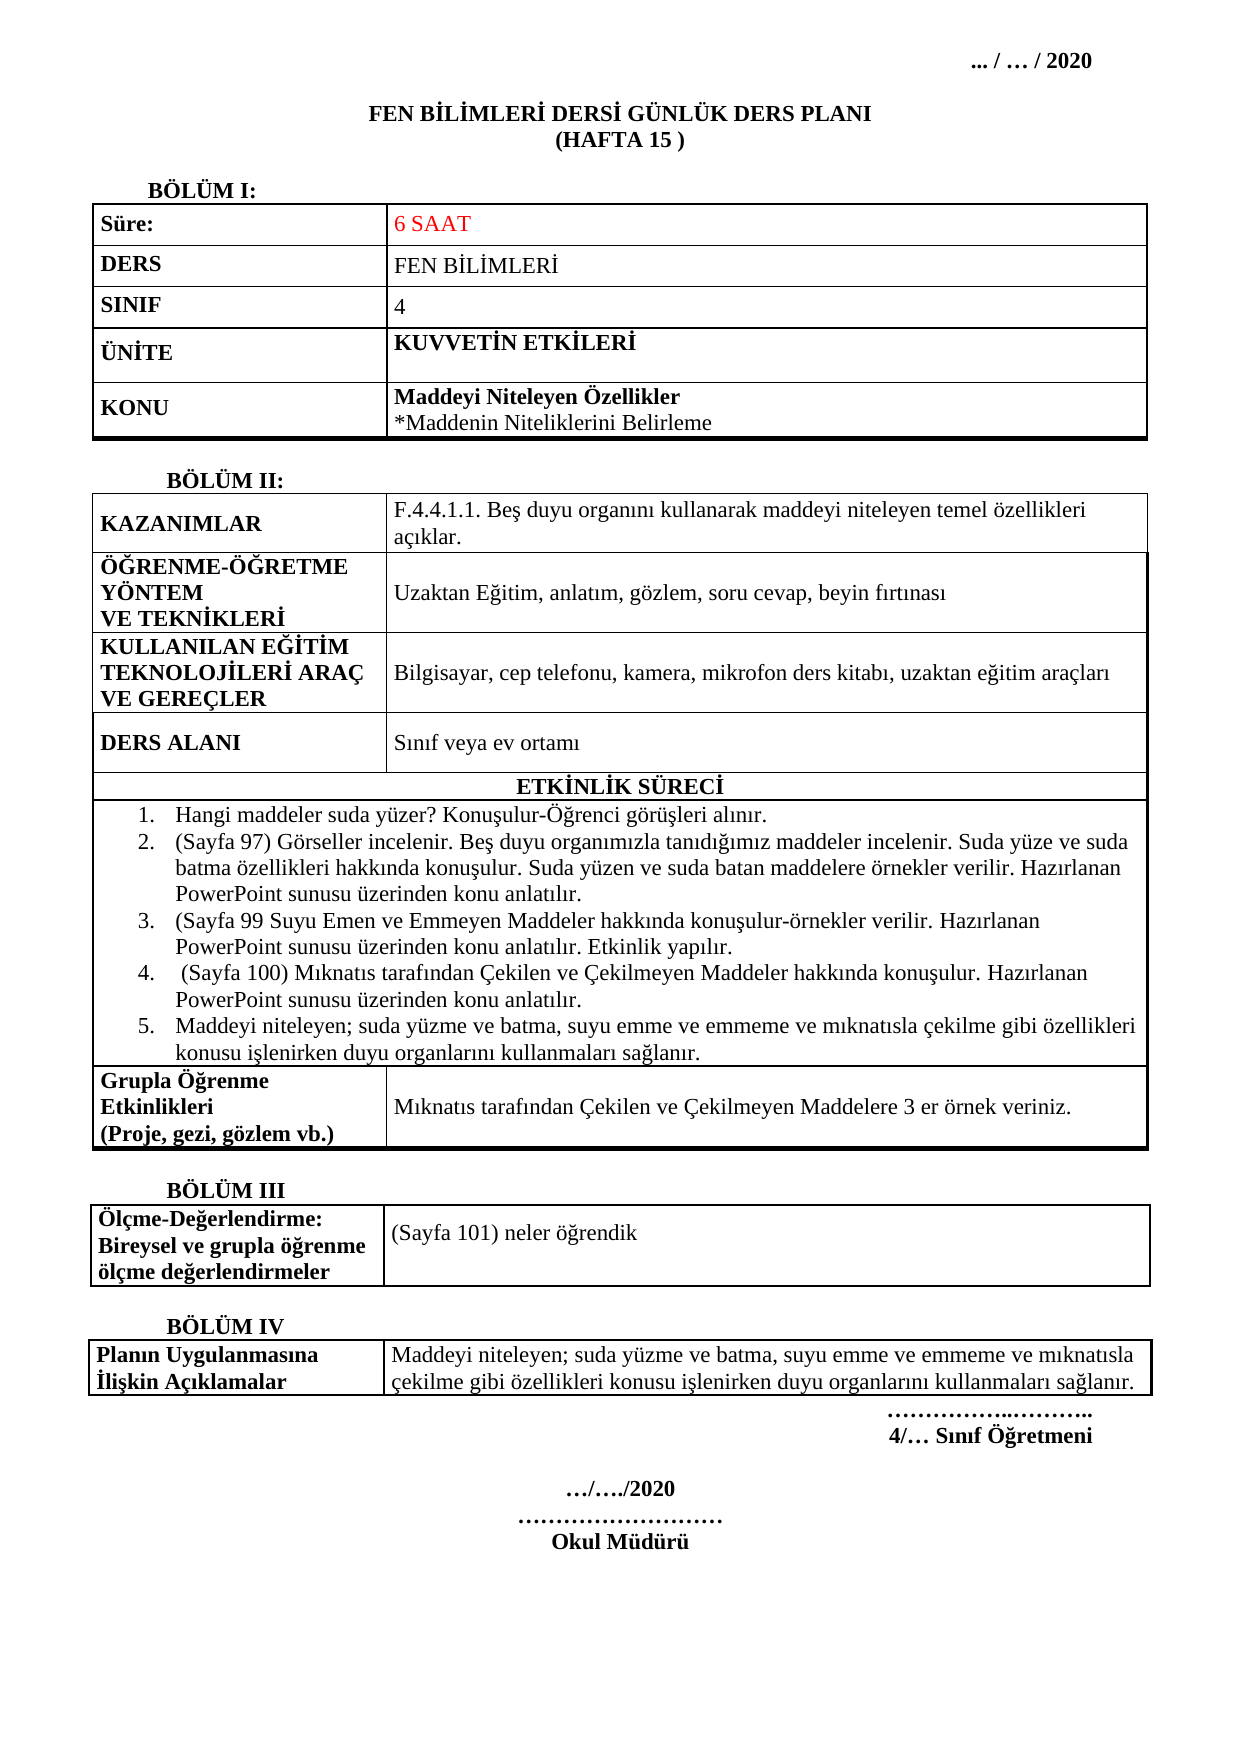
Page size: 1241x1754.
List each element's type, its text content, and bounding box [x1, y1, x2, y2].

table_cell KUVVETİN ETKİLERİ [388, 329, 1146, 381]
table_cell Grupla Öğrenme Etkinlikleri (Proje, gezi, gözlem vb.) [94, 1067, 386, 1146]
table_cell Sınıf veya ev ortamı [387, 713, 1146, 771]
table_cell FEN BİLİMLERİ [388, 246, 1146, 286]
table_cell ÖĞRENME-ÖĞRETME YÖNTEM VE TEKNİKLERİ [93, 553, 386, 632]
table_header KAZANIMLAR [93, 494, 386, 552]
table_header 6 SAAT [388, 205, 1146, 244]
table_cell KULLANILAN EĞİTİM TEKNOLOJİLERİ ARAÇ VE GEREÇLER [93, 633, 386, 712]
subtitle BÖLÜM III [148, 1177, 1092, 1203]
text (HAFTA 15 ) [148, 126, 1092, 153]
table_cell KONU [94, 383, 386, 436]
table_cell SINIF [94, 287, 386, 327]
table_cell Hangi maddeler suda yüzer? Konuşulur-Öğrenci görüşleri alınır. (Sayfa 97) Görseller incelenir. Beş duyu organımızla tanıdığımız maddeler incelenir. Suda yüze ve suda batma özellikleri hakkında konuşulur. Suda yüzen ve suda batan maddelere örnekler verilir. Hazırlanan PowerPoint sunusu üzerinden konu anlatılır. (Sayfa 99 Suyu Emen ve Emmeyen Maddeler hakkında konuşulur-örnekler verilir. Hazırlanan PowerPoint sunusu üzerinden konu anlatılır. Etkinlik yapılır. (Sayfa 100) Mıknatıs tarafından Çekilen ve Çekilmeyen Maddeler hakkında konuşulur. Hazırlanan PowerPoint sunusu üzerinden konu anlatılır. Maddeyi niteleyen; suda yüzme ve batma, suyu emme ve emmeme ve mıknatısla çekilme gibi özellikleri konusu işlenirken duyu organlarını kullanmaları sağlanır. [94, 801, 1146, 1065]
table_header Maddeyi niteleyen; suda yüzme ve batma, suyu emme ve emmeme ve mıknatısla çekilme gibi özellikleri konusu işlenirken duyu organlarını kullanmaları sağlanır. [385, 1341, 1150, 1394]
table_header Ölçme-Değerlendirme: Bireysel ve grupla öğrenme ölçme değerlendirmeler [92, 1206, 383, 1284]
table_cell 4 [388, 287, 1146, 327]
table_header F.4.4.1.1. Beş duyu organını kullanarak maddeyi niteleyen temel özellikleri açıklar. [387, 494, 1147, 552]
text 4/… Sınıf Öğretmeni [148, 1423, 1092, 1449]
table_header (Sayfa 101) neler öğrendik [385, 1206, 1149, 1284]
text ... / … / 2020 [148, 47, 1092, 74]
text FEN BİLİMLERİ DERSİ GÜNLÜK DERS PLANI [148, 100, 1092, 126]
table_cell ÜNİTE [94, 329, 386, 381]
subtitle BÖLÜM IV [148, 1313, 1092, 1339]
text BÖLÜM I: [148, 177, 1092, 203]
table_cell DERS ALANI [94, 713, 386, 771]
text BÖLÜM II: [148, 467, 1092, 493]
table_cell Mıknatıs tarafından Çekilen ve Çekilmeyen Maddelere 3 er örnek veriniz. [387, 1067, 1146, 1146]
table_cell Uzaktan Eğitim, anlatım, gözlem, soru cevap, beyin fırtınası [387, 553, 1146, 632]
table_cell Maddeyi Niteleyen Özellikler *Maddenin Niteliklerini Belirleme [388, 383, 1146, 436]
text ……………..……….. [148, 1396, 1092, 1423]
table_cell Bilgisayar, cep telefonu, kamera, mikrofon ders kitabı, uzaktan eğitim araçları [387, 633, 1146, 712]
table_cell ETKİNLİK SÜRECİ [94, 773, 1146, 799]
text …/…./2020 [148, 1475, 1092, 1502]
table_header Süre: [94, 205, 386, 244]
table_header Planın Uygulanmasına İlişkin Açıklamalar [90, 1341, 383, 1394]
text Okul Müdürü [148, 1528, 1092, 1554]
table_cell DERS [94, 246, 386, 286]
text ……………………… [148, 1502, 1092, 1528]
